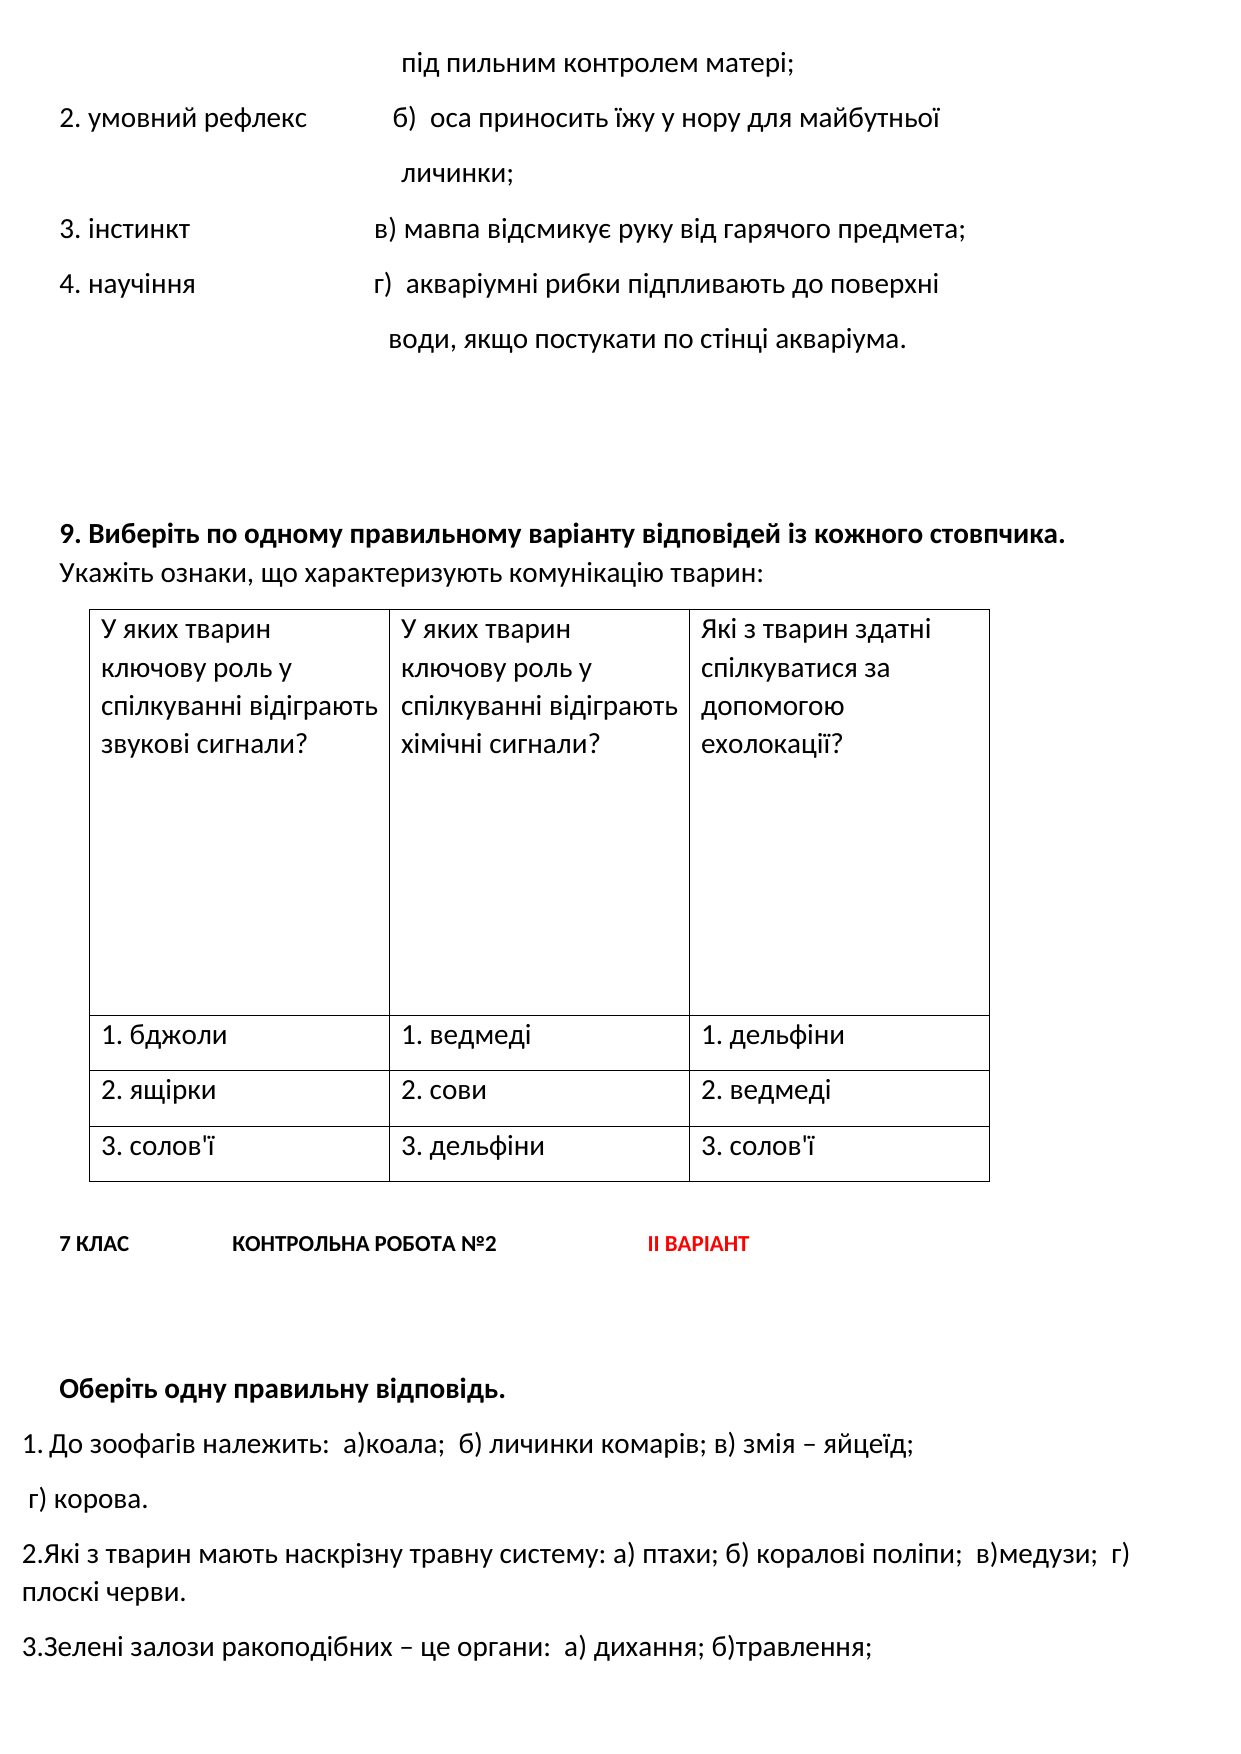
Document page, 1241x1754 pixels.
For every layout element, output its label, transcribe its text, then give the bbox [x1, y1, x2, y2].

table_cell 1. дельфіни [690, 1016, 989, 1070]
text личинки; [59, 154, 1152, 190]
text 1. До зоофагів належить: а)коала; б) личинки комарів; в) змія – яйцеїд; [22, 1425, 1152, 1460]
table_cell 3. солов'ї [690, 1127, 989, 1181]
table_header Які з тварин здатні спілкуватися за допомогою ехолокації? [690, 610, 989, 1015]
text 7 КЛАС КОНТРОЛЬНА РОБОТА №2 II ВАРІАНТ [59, 1229, 1152, 1257]
text 4. научіння г) акваріумні рибки підпливають до поверхні [59, 265, 1152, 300]
table_cell 1. ведмеді [390, 1016, 689, 1070]
table_cell 2. сови [390, 1071, 689, 1126]
text 2. умовний рефлекс б) оса приносить їжу у нору для майбутньої [59, 99, 1152, 135]
table_cell 3. дельфіни [390, 1127, 689, 1181]
text 3.Зелені залози ракоподібних – це органи: а) дихання; б)травлення; [22, 1628, 1152, 1664]
table_cell 2. ведмеді [690, 1071, 989, 1126]
text води, якщо постукати по стінці акваріума. [59, 320, 1152, 356]
text 2.Які з тварин мають наскрізну травну систему: а) птахи; б) коралові поліпи; в)медузи; г) плоскі черви. [22, 1535, 1152, 1609]
text 3. інстинкт в) мавпа відсмикує руку від гарячого предмета; [59, 210, 1152, 245]
table_cell 1. бджоли [90, 1016, 389, 1070]
table_cell 2. ящірки [90, 1071, 389, 1126]
text під пильним контролем матері; [59, 44, 1152, 80]
table_header У яких тварин ключову роль у спілкуванні відіграють хімічні сигнали? [390, 610, 689, 1015]
text Оберіть одну правильну відповідь. [59, 1370, 1152, 1405]
table_header У яких тварин ключову роль у спілкуванні відіграють звукові сигнали? [90, 610, 389, 1015]
table_cell 3. солов'ї [90, 1127, 389, 1181]
text 9. Виберіть по одному правильному варіанту відповідей із кожного стовпчика. Укажіть ознаки, що характеризують комунікацію тварин: [59, 516, 1152, 590]
text г) корова. [22, 1480, 1152, 1516]
